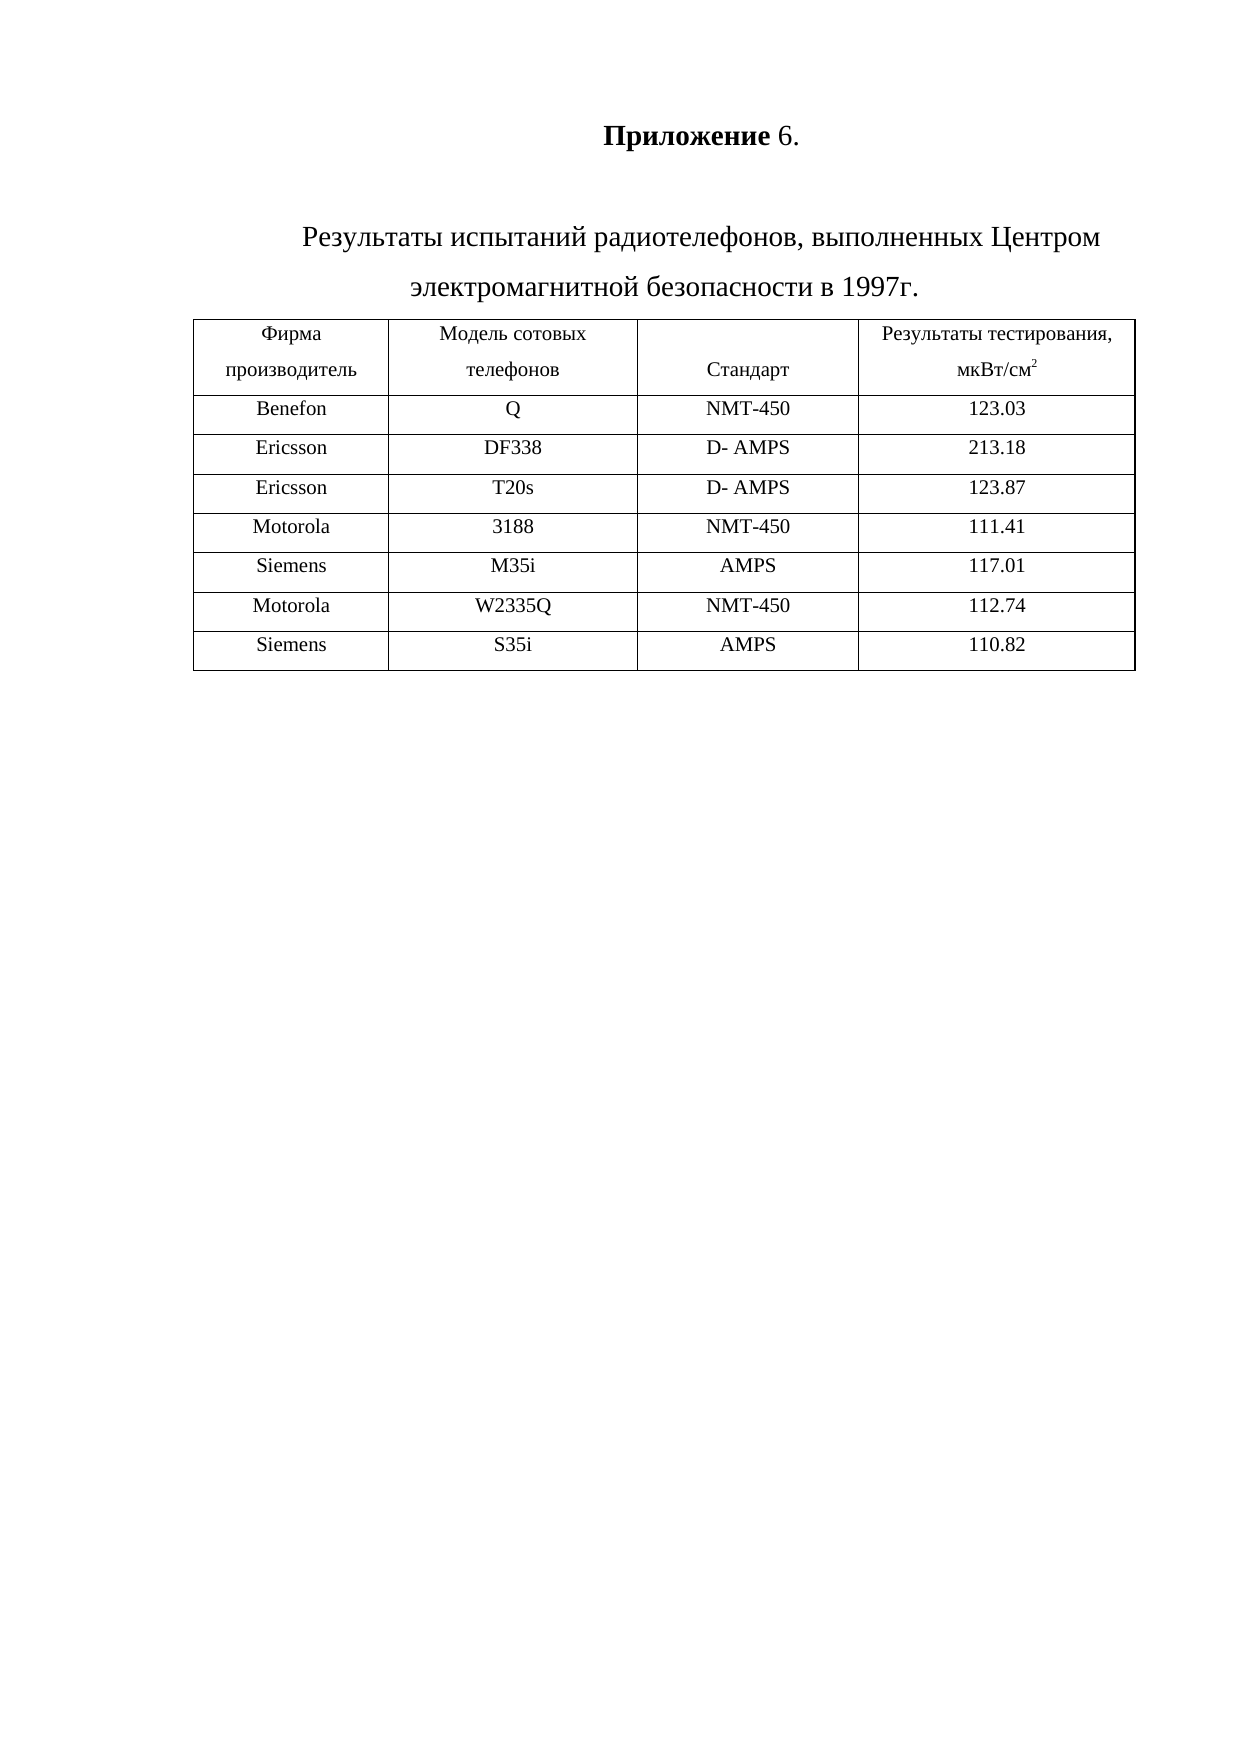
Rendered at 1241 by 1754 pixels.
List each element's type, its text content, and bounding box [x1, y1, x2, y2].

table_cell 110.82 [859, 632, 1134, 670]
text Результаты испытаний радиотелефонов, выполненных Центром электромагнитной безопасности в 1997г. [177, 219, 1152, 303]
table_cell 123.87 [859, 475, 1134, 513]
table_cell Ericsson [194, 475, 388, 513]
table_header Фирма производитель [194, 320, 388, 395]
table_cell Siemens [194, 632, 388, 670]
table_cell 213.18 [859, 435, 1134, 473]
table_cell Ericsson [194, 435, 388, 473]
table_cell AMPS [638, 632, 858, 670]
table_cell DF338 [389, 435, 637, 473]
table_cell S35i [389, 632, 637, 670]
table_cell 111.41 [859, 514, 1134, 552]
table_header Результаты тестирования, мкВт/см2 [859, 320, 1134, 395]
table_cell AMPS [638, 553, 858, 592]
table_cell M35i [389, 553, 637, 592]
table_cell 117.01 [859, 553, 1134, 592]
text Приложение 6. [177, 118, 1152, 152]
table_cell NMT-450 [638, 514, 858, 552]
table_header Стандарт [638, 320, 858, 395]
table_cell Benefon [194, 396, 388, 434]
table_cell W2335Q [389, 593, 637, 631]
table_cell 3188 [389, 514, 637, 552]
table_cell D- AMPS [638, 435, 858, 473]
table_cell D- AMPS [638, 475, 858, 513]
table_cell NMT-450 [638, 593, 858, 631]
table_cell 123.03 [859, 396, 1134, 434]
table_cell T20s [389, 475, 637, 513]
table_cell Motorola [194, 514, 388, 552]
table_cell NMT-450 [638, 396, 858, 434]
table_header Модель сотовых телефонов [389, 320, 637, 395]
table_cell Q [389, 396, 637, 434]
table_cell Siemens [194, 553, 388, 592]
table_cell 112.74 [859, 593, 1134, 631]
table_cell Motorola [194, 593, 388, 631]
